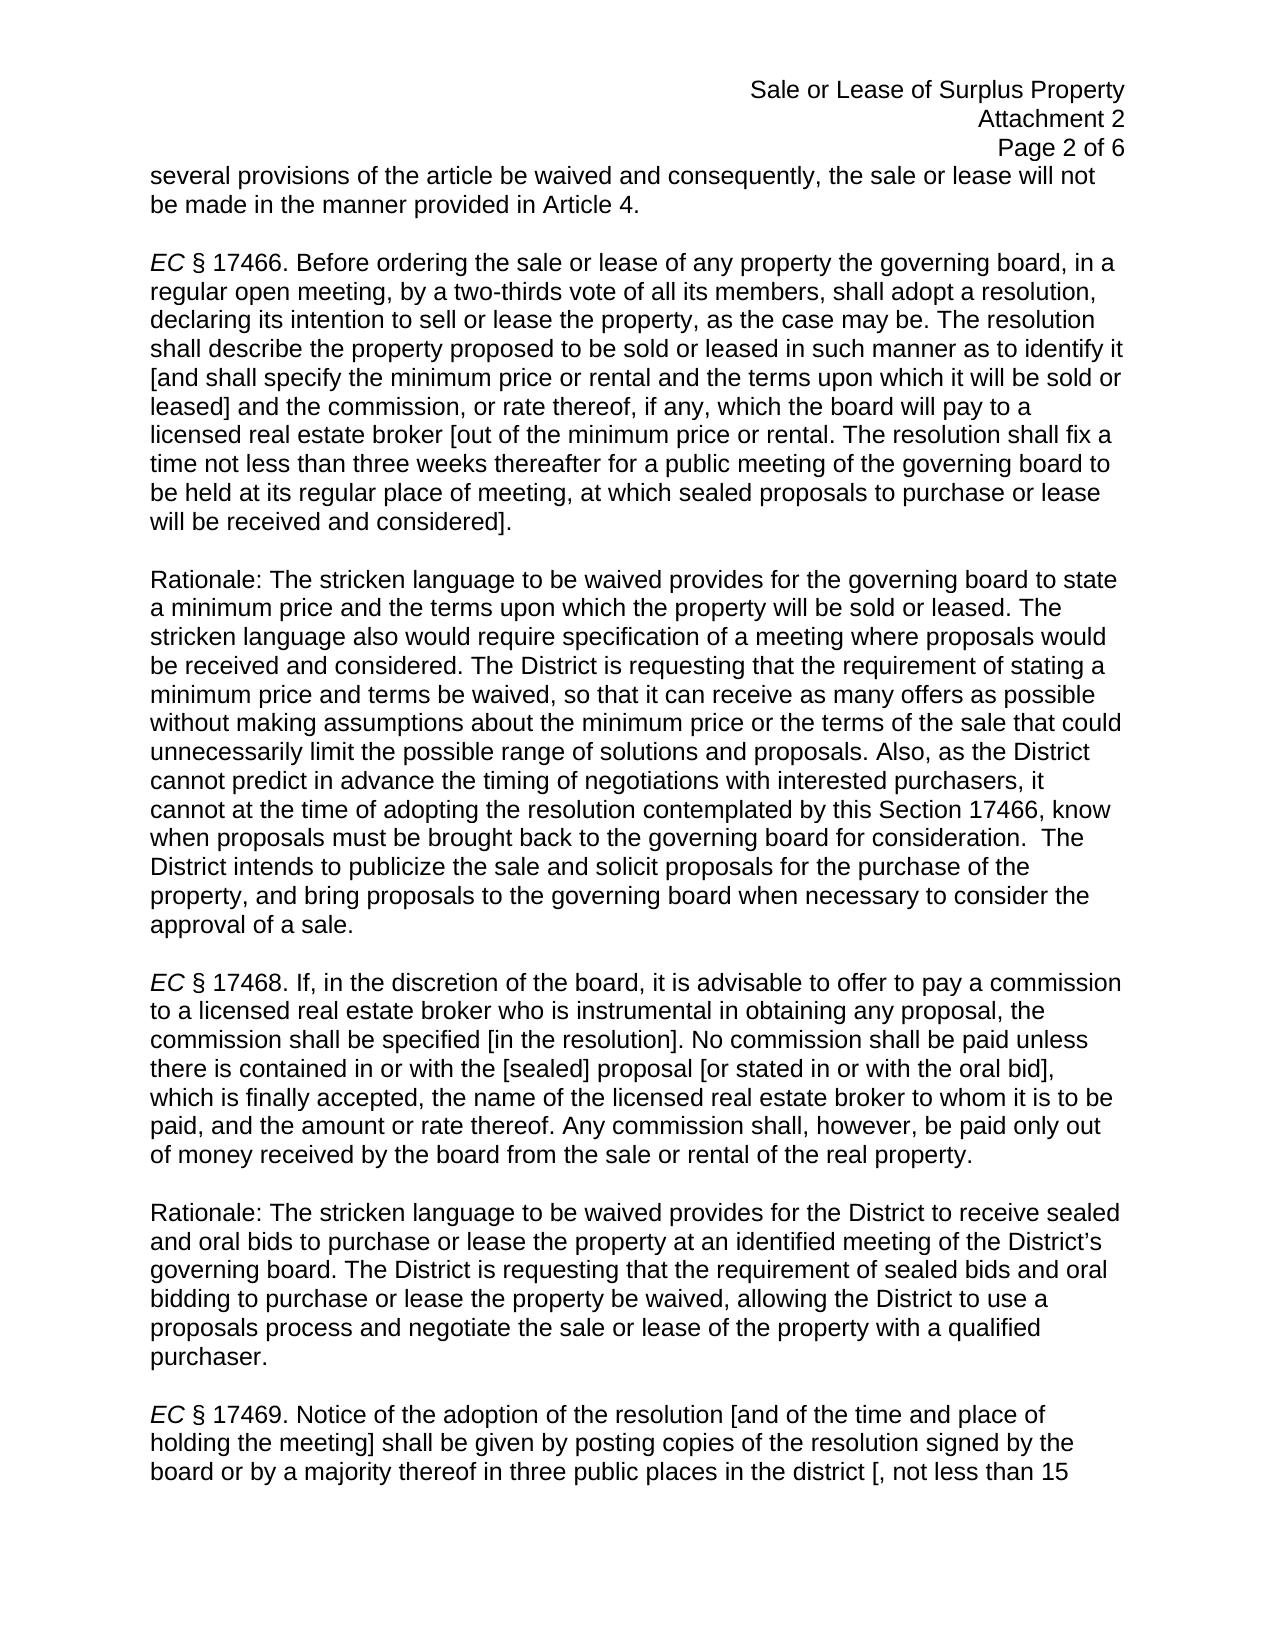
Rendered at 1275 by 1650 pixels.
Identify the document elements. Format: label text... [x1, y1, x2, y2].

text Rationale: The stricken language to be waived provides for the District to receive sealed and oral bids to purchase or lease the property at an identified meeting of the District’s governing board. The District is requesting that the requirement of sealed bids and oral bidding to purchase or lease the property be waived, allowing the District to use a proposals process and negotiate the sale or lease of the property with a qualified purchaser. [268, 1198, 1125, 1370]
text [150, 1399, 1125, 1486]
text EC § 17466. Before ordering the sale or lease of any property the governing board, in a regular open meeting, by a two-thirds vote of all its members, shall adopt a resolution, declaring its intention to sell or lease the property, as the case may be. The resolution shall describe the property proposed to be sold or leased in such manner as to identify it [and shall specify the minimum price or rental and the terms upon which it will be sold or leased] and the commission, or rate thereof, if any, which the board will pay to a licensed real estate broker [out of the minimum price or rental. The resolution shall fix a time not less than three weeks thereafter for a public meeting of the governing board to be held at its regular place of meeting, at which sealed proposals to purchase or lease will be received and considered]. [513, 248, 1125, 535]
text EC § 17468. If, in the discretion of the board, it is advisable to offer to pay a commission to a licensed real estate broker who is instrumental in obtaining any proposal, the commission shall be specified [in the resolution]. No commission shall be paid unless there is contained in or with the [sealed] proposal [or stated in or with the oral bid], which is finally accepted, the name of the licensed real estate broker to whom it is to be paid, and the amount or rate thereof. Any commission shall, however, be paid only out of money received by the board from the sale or rental of the real property. [150, 967, 1125, 1169]
text Rationale: The stricken language to be waived provides for the governing board to state a minimum price and the terms upon which the property will be sold or leased. The stricken language also would require specification of a meeting where proposals would be received and considered. The District is requesting that the requirement of stating a minimum price and terms be waived, so that it can receive as many offers as possible without making assumptions about the minimum price or the terms of the sale that could unnecessarily limit the possible range of solutions and proposals. Also, as the District cannot predict in advance the timing of negotiations with interested purchasers, it cannot at the time of adopting the resolution contemplated by this Section 17466, know when proposals must be brought back to the governing board for consideration. The District intends to publicize the sale and solicit proposals for the purchase of the property, and bring proposals to the governing board when necessary to consider the approval of a sale. [150, 564, 1125, 938]
